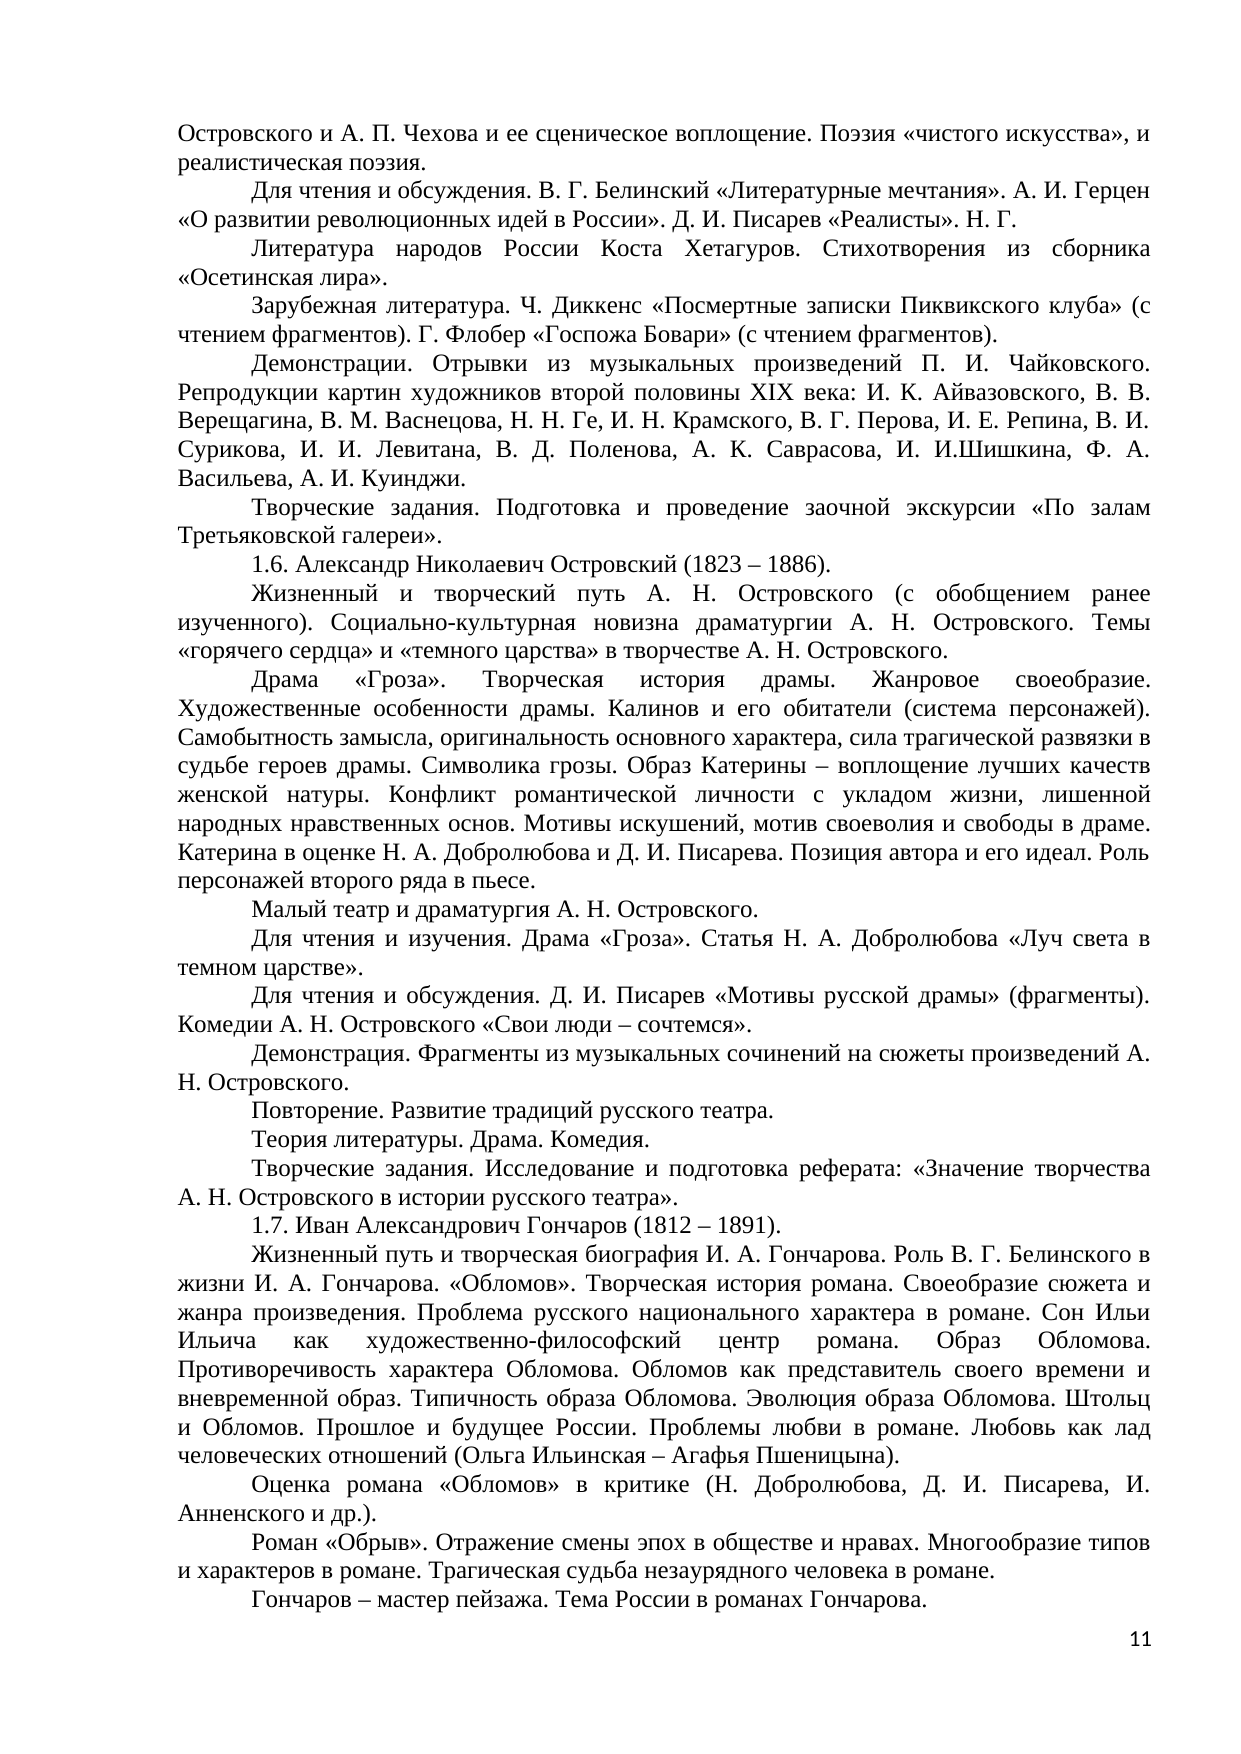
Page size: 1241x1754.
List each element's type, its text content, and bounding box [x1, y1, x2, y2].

text Для чтения и обсуждения. В. Г. Белинский «Литературные мечтания». А. И. Герцен «О развитии революционных идей в России». Д. И. Писарев «Реалисты». Н. Г. [177, 176, 1152, 233]
text Роман «Обрыв». Отражение смены эпох в обществе и нравах. Многообразие типов и характеров в романе. Трагическая судьба незаурядного человека в романе. [177, 1527, 1152, 1584]
text Литература народов России Коста Хетагуров. Стихотворения из сборника «Осетинская лира». [177, 233, 1152, 291]
text Драма «Гроза». Творческая история драмы. Жанровое своеобразие. Художественные особенности драмы. Калинов и его обитатели (система персонажей). Самобытность замысла, оригинальность основного характера, сила трагической развязки в судьбе героев драмы. Символика грозы. Образ Катерины – воплощение лучших качеств женской натуры. Конфликт романтической личности с укладом жизни, лишенной народных нравственных основ. Мотивы искушений, мотив своеволия и свободы в драме. Катерина в оценке Н. А. Добролюбова и Д. И. Писарева. Позиция автора и его идеал. Роль персонажей второго ряда в пьесе. [177, 664, 1152, 894]
text Гончаров – мастер пейзажа. Тема России в романах Гончарова. [177, 1584, 1152, 1613]
text Творческие задания. Исследование и подготовка реферата: «Значение творчества А. Н. Островского в истории русского театра». [177, 1153, 1152, 1211]
text Жизненный и творческий путь А. Н. Островского (с обобщением ранее изученного). Социально-культурная новизна драматургии А. Н. Островского. Темы «горячего сердца» и «темного царства» в творчестве А. Н. Островского. [177, 578, 1152, 664]
text Теория литературы. Драма. Комедия. [177, 1124, 1152, 1153]
text Творческие задания. Подготовка и проведение заочной экскурсии «По залам Третьяковской галереи». [177, 492, 1152, 549]
text Повторение. Развитие традиций русского театра. [177, 1096, 1152, 1124]
text Жизненный путь и творческая биография И. А. Гончарова. Роль В. Г. Белинского в жизни И. А. Гончарова. «Обломов». Творческая история романа. Своеобразие сюжета и жанра произведения. Проблема русского национального характера в романе. Сон Ильи Ильича как художественно-философский центр романа. Образ Обломова. Противоречивость характера Обломова. Обломов как представитель своего времени и вневременной образ. Типичность образа Обломова. Эволюция образа Обломова. Штольц и Обломов. Прошлое и будущее России. Проблемы любви в романе. Любовь как лад человеческих отношений (Ольга Ильинская – Агафья Пшеницына). [177, 1239, 1152, 1469]
text 1.7. Иван Александрович Гончаров (1812 – 1891). [177, 1211, 1152, 1239]
text 1.6. Александр Николаевич Островский (1823 – 1886). [177, 549, 1152, 578]
text Малый театр и драматургия А. Н. Островского. [177, 894, 1152, 923]
text Оценка романа «Обломов» в критике (Н. Добролюбова, Д. И. Писарева, И. Анненского и др.). [177, 1469, 1152, 1527]
text Зарубежная литература. Ч. Диккенс «Посмертные записки Пиквикского клуба» (с чтением фрагментов). Г. Флобер «Госпожа Бовари» (с чтением фрагментов). [177, 291, 1152, 348]
text Для чтения и изучения. Драма «Гроза». Статья Н. А. Добролюбова «Луч света в темном царстве». [177, 923, 1152, 981]
text Демонстрация. Фрагменты из музыкальных сочинений на сюжеты произведений А. Н. Островского. [177, 1038, 1152, 1096]
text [177, 118, 1152, 176]
text Для чтения и обсуждения. Д. И. Писарев «Мотивы русской драмы» (фрагменты). Комедии А. Н. Островского «Свои люди – сочтемся». [177, 981, 1152, 1038]
text Демонстрации. Отрывки из музыкальных произведений П. И. Чайковского. Репродукции картин художников второй половины XIX века: И. К. Айвазовского, В. В. Верещагина, В. М. Васнецова, Н. Н. Ге, И. Н. Крамского, В. Г. Перова, И. Е. Репина, В. И. Сурикова, И. И. Левитана, В. Д. Поленова, А. К. Саврасова, И. И.Шишкина, Ф. А. Васильева, А. И. Куинджи. [177, 348, 1152, 492]
